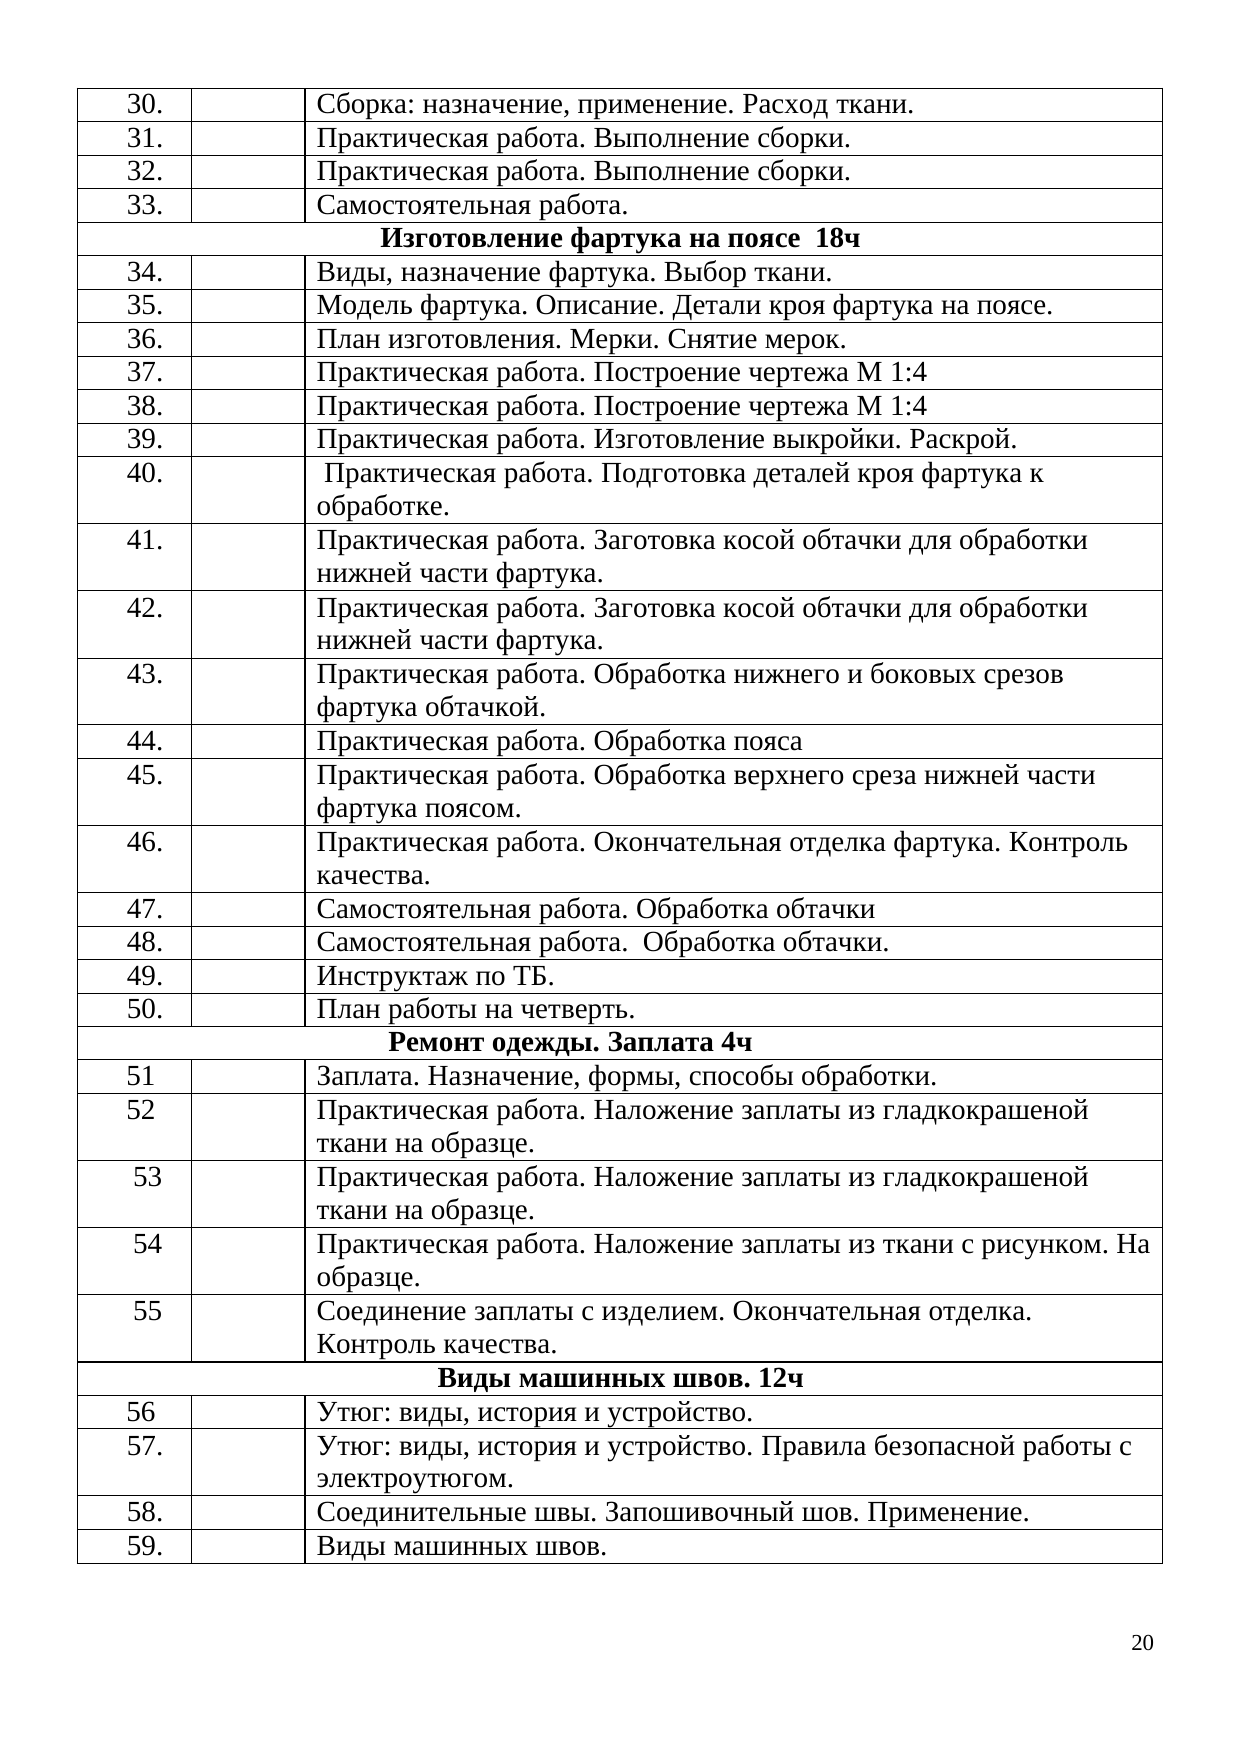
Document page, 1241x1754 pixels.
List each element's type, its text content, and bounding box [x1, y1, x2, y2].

table_cell Практическая работа. Построение чертежа М 1:4 [306, 357, 1162, 389]
table_cell 36. [78, 323, 191, 356]
table_cell Виды машинных швов. [306, 1530, 1162, 1563]
table_cell Самостоятельная работа. Обработка обтачки [306, 893, 1162, 926]
table_cell 35. [78, 290, 191, 322]
table_cell [192, 1295, 304, 1361]
table_cell [192, 927, 304, 959]
table_cell [192, 1496, 304, 1529]
table_cell 32. [78, 156, 191, 188]
table_cell Практическая работа. Обработка верхнего среза нижней части фартука поясом. [306, 759, 1162, 825]
table_cell 41. [78, 524, 191, 590]
table_cell Виды машинных швов. 12ч [78, 1363, 1162, 1395]
table_cell Изготовление фартука на поясе 18ч [78, 223, 1162, 255]
table_cell [192, 524, 304, 590]
table_cell 45. [78, 759, 191, 825]
table_cell 50. [78, 994, 191, 1026]
table_cell 57. [78, 1429, 191, 1495]
table_cell 59. [78, 1530, 191, 1563]
table_cell Практическая работа. Заготовка косой обтачки для обработки нижней части фартука. [306, 524, 1162, 590]
table_cell 39. [78, 424, 191, 456]
table_cell [192, 960, 304, 992]
table_header [192, 89, 304, 121]
table_cell Самостоятельная работа. Обработка обтачки. [306, 927, 1162, 959]
table_cell 40. [78, 457, 191, 523]
table_cell 52 [78, 1094, 191, 1160]
table_cell Виды, назначение фартука. Выбор ткани. [306, 256, 1162, 288]
table_cell 37. [78, 357, 191, 389]
table_cell [192, 725, 304, 758]
table_cell [192, 1530, 304, 1563]
table_cell Практическая работа. Построение чертежа М 1:4 [306, 390, 1162, 423]
table_cell 31. [78, 122, 191, 155]
table_cell Практическая работа. Выполнение сборки. [306, 122, 1162, 155]
table_cell План работы на четверть. [306, 994, 1162, 1026]
table_cell Практическая работа. Подготовка деталей кроя фартука к обработке. [306, 457, 1162, 523]
table_cell [192, 591, 304, 657]
table_cell [192, 189, 304, 222]
table_cell [192, 357, 304, 389]
table_cell [192, 156, 304, 188]
table_cell [192, 1094, 304, 1160]
table_cell План изготовления. Мерки. Снятие мерок. [306, 323, 1162, 356]
table_cell [192, 457, 304, 523]
table_cell 55 [78, 1295, 191, 1361]
table_cell Самостоятельная работа. [306, 189, 1162, 222]
table_cell Утюг: виды, история и устройство. Правила безопасной работы с электроутюгом. [306, 1429, 1162, 1495]
table_cell 58. [78, 1496, 191, 1529]
table_cell [192, 256, 304, 288]
table_cell Практическая работа. Обработка нижнего и боковых срезов фартука обтачкой. [306, 659, 1162, 724]
table_cell 43. [78, 659, 191, 724]
table_cell [192, 1429, 304, 1495]
table_cell 33. [78, 189, 191, 222]
table_cell Практическая работа. Наложение заплаты из гладкокрашеной ткани на образце. [306, 1094, 1162, 1160]
table_cell [192, 893, 304, 926]
table_cell [192, 1228, 304, 1294]
table_cell [192, 759, 304, 825]
table_cell Практическая работа. Окончательная отделка фартука. Контроль качества. [306, 826, 1162, 892]
table_cell 46. [78, 826, 191, 892]
table_cell Практическая работа. Наложение заплаты из гладкокрашеной ткани на образце. [306, 1161, 1162, 1227]
table_cell 56 [78, 1396, 191, 1428]
table_cell 54 [78, 1228, 191, 1294]
table_cell 42. [78, 591, 191, 657]
table_cell 53 [78, 1161, 191, 1227]
table_cell [192, 826, 304, 892]
table_cell [192, 659, 304, 724]
table_cell Заплата. Назначение, формы, способы обработки. [306, 1060, 1162, 1093]
table_cell [192, 122, 304, 155]
table_cell [192, 1161, 304, 1227]
table_cell Практическая работа. Выполнение сборки. [306, 156, 1162, 188]
table_cell Инструктаж по ТБ. [306, 960, 1162, 992]
table_cell [192, 323, 304, 356]
table_cell 34. [78, 256, 191, 288]
table_cell [192, 994, 304, 1026]
table_cell [192, 1060, 304, 1093]
table_cell 44. [78, 725, 191, 758]
table_cell Практическая работа. Заготовка косой обтачки для обработки нижней части фартука. [306, 591, 1162, 657]
table_cell [192, 390, 304, 423]
table_cell 49. [78, 960, 191, 992]
table_cell Утюг: виды, история и устройство. [306, 1396, 1162, 1428]
table_cell Практическая работа. Изготовление выкройки. Раскрой. [306, 424, 1162, 456]
table_cell Практическая работа. Обработка пояса [306, 725, 1162, 758]
table_cell 48. [78, 927, 191, 959]
table_cell Соединительные швы. Запошивочный шов. Применение. [306, 1496, 1162, 1529]
table_cell Соединение заплаты с изделием. Окончательная отделка. Контроль качества. [306, 1295, 1162, 1361]
table_cell [192, 290, 304, 322]
table_cell 38. [78, 390, 191, 423]
table_cell [192, 424, 304, 456]
table_cell Практическая работа. Наложение заплаты из ткани с рисунком. На образце. [306, 1228, 1162, 1294]
table_cell 47. [78, 893, 191, 926]
table_cell Модель фартука. Описание. Детали кроя фартука на поясе. [306, 290, 1162, 322]
table_cell Ремонт одежды. Заплата 4ч [78, 1027, 1162, 1059]
table_cell 51 [78, 1060, 191, 1093]
table_cell [192, 1396, 304, 1428]
table_header Сборка: назначение, применение. Расход ткани. [306, 89, 1162, 121]
table_header 30. [78, 89, 191, 121]
